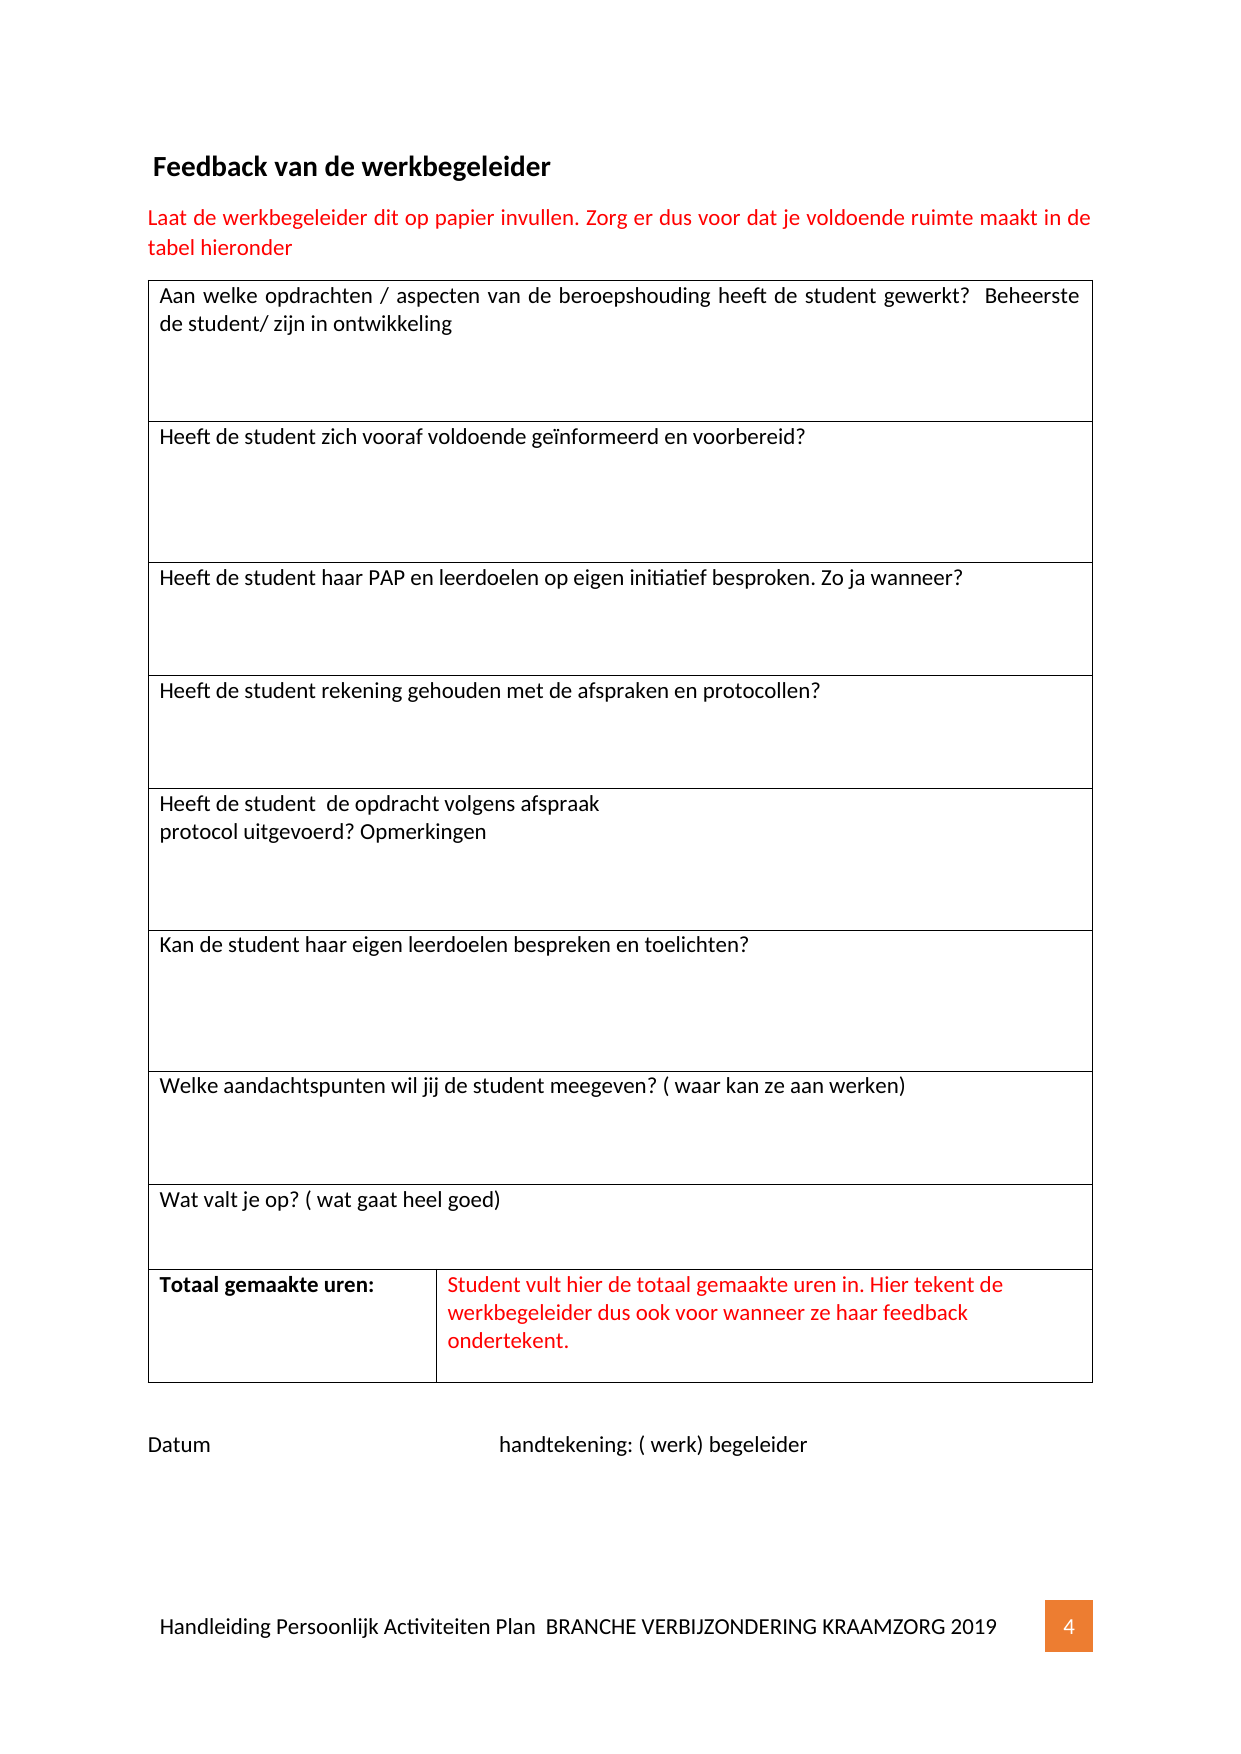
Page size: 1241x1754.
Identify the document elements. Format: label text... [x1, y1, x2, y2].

table_cell Wat valt je op? ( wat gaat heel goed) [149, 1185, 1092, 1269]
table_cell Heeft de student haar PAP en leerdoelen op eigen initiatief besproken. Zo ja wanneer? [149, 563, 1092, 675]
table_cell Totaal gemaakte uren: [149, 1270, 436, 1382]
text Laat de werkbegeleider dit op papier invullen. Zorg er dus voor dat je voldoende ruimte maakt in de tabel hieronder [148, 203, 1093, 261]
table_header Aan welke opdrachten / aspecten van de beroepshouding heeft de student gewerkt? Beheerste de student/ zijn in ontwikkeling [149, 281, 1092, 421]
text Datum handtekening: ( werk) begeleider [148, 1430, 1093, 1458]
text Feedback van de werkbegeleider [148, 148, 1093, 183]
table_cell Student vult hier de totaal gemaakte uren in. Hier tekent de werkbegeleider dus ook voor wanneer ze haar feedback ondertekent. [437, 1270, 1092, 1382]
table_cell Kan de student haar eigen leerdoelen bespreken en toelichten? [149, 931, 1092, 1071]
table_cell Heeft de student de opdracht volgens afspraak protocol uitgevoerd? Opmerkingen [149, 789, 1092, 929]
table_cell Heeft de student zich vooraf voldoende geïnformeerd en voorbereid? [149, 422, 1092, 562]
table_cell Welke aandachtspunten wil jij de student meegeven? ( waar kan ze aan werken) [149, 1072, 1092, 1184]
table_cell Heeft de student rekening gehouden met de afspraken en protocollen? [149, 676, 1092, 788]
